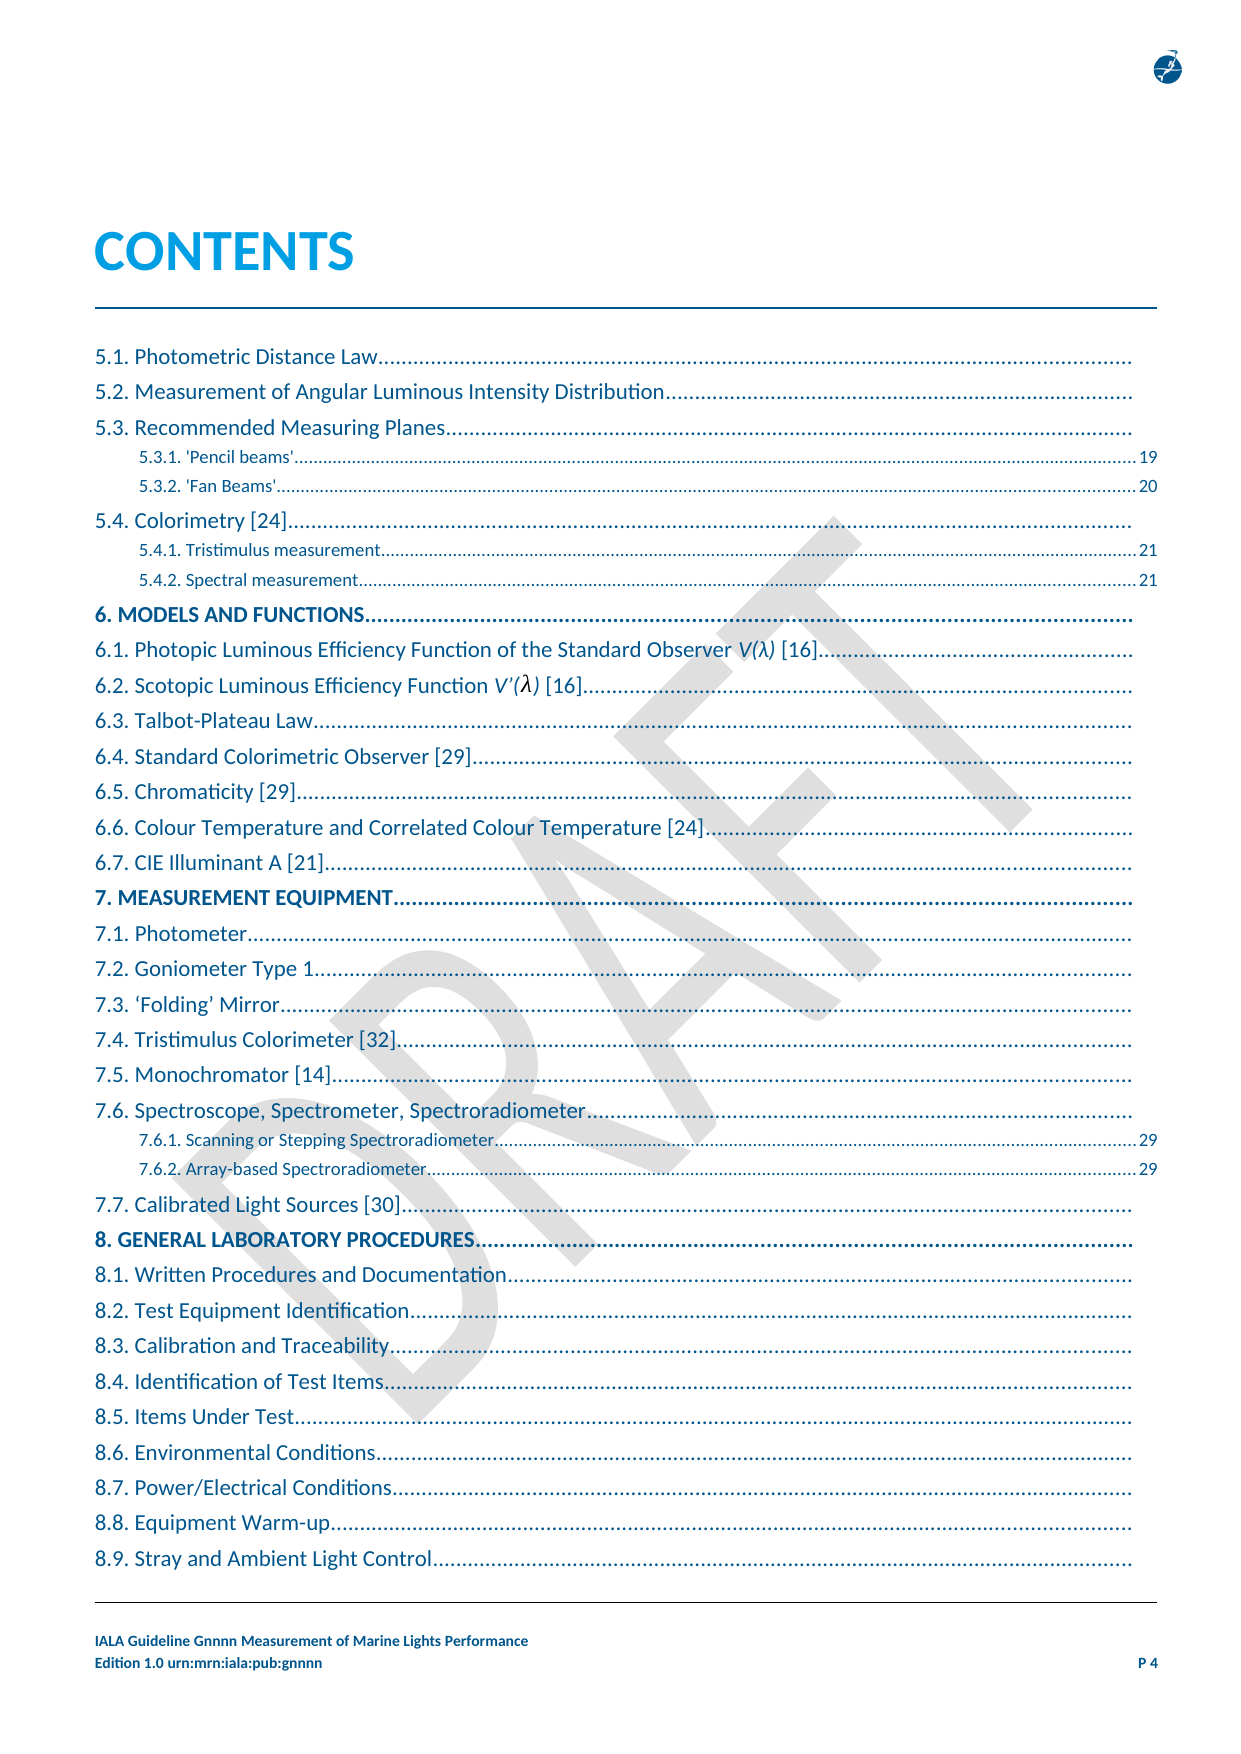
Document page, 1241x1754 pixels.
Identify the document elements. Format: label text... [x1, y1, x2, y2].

text 5.4. Colorimetry [24] 21 [94, 503, 1113, 534]
text 6.6. Colour Temperature and Correlated Colour Temperature [24] 24 [94, 809, 1113, 841]
text 7.5. Monochromator [14] 28 [94, 1057, 1113, 1088]
text 7.1. Photometer 25 [94, 916, 1113, 947]
text 5.3. Recommended Measuring Planes 19 [94, 409, 1113, 441]
text 7.6.1. Scanning or Stepping Spectroradiometer 29 [139, 1128, 1157, 1151]
text 5.1. Photometric Distance Law 18 [94, 338, 1113, 370]
text 6.2. Scotopic Luminous Efficiency Function V’() [16] 22 [94, 668, 1113, 699]
text 8.6. Environmental Conditions 31 [94, 1434, 1113, 1466]
text 8. GENERAL LABORATORY PROCEDURES 29 [94, 1222, 1113, 1253]
text 8.8. Equipment Warm-up 31 [94, 1505, 1113, 1536]
text 8.2. Test Equipment Identification 29 [94, 1293, 1113, 1324]
text 8.7. Power/Electrical Conditions 31 [94, 1470, 1113, 1501]
text 7.6.2. Array-based Spectroradiometer 29 [139, 1157, 1157, 1180]
text 5.3.2. 'Fan Beams' 20 [139, 474, 1157, 497]
text 7. MEASUREMENT EQUIPMENT 25 [94, 880, 1113, 911]
text 7.7. Calibrated Light Sources [30] 29 [94, 1186, 1113, 1218]
picture [1122, 0, 1241, 119]
text 5.2. Measurement of Angular Luminous Intensity Distribution 18 [94, 374, 1113, 405]
text 6.4. Standard Colorimetric Observer [29] 23 [94, 738, 1113, 770]
text 8.1. Written Procedures and Documentation 29 [94, 1257, 1113, 1288]
text 6.7. CIE Illuminant A [21] 25 [94, 845, 1113, 876]
text 6.1. Photopic Luminous Efficiency Function of the Standard Observer V(λ) [16] 21 [94, 632, 1113, 663]
text 5.4.2. Spectral measurement 21 [139, 568, 1157, 591]
text 6.3. Talbot-Plateau Law 22 [94, 703, 1113, 734]
text 5.4.1. Tristimulus measurement 21 [139, 538, 1157, 561]
text 6.5. Chromaticity [29] 23 [94, 774, 1113, 805]
text 8.3. Calibration and Traceability 30 [94, 1328, 1113, 1359]
text 8.4. Identification of Test Items 30 [94, 1363, 1113, 1395]
text 7.2. Goniometer Type 1 26 [94, 951, 1113, 982]
text 7.3. ‘Folding’ Mirror 26 [94, 986, 1113, 1018]
text 5.3.1. 'Pencil beams' 19 [139, 445, 1157, 468]
text 8.9. Stray and Ambient Light Control 31 [94, 1541, 1113, 1572]
text 7.6. Spectroscope, Spectrometer, Spectroradiometer 28 [94, 1093, 1113, 1124]
text 7.4. Tristimulus Colorimeter [32] 27 [94, 1022, 1113, 1053]
text 8.5. Items Under Test 30 [94, 1399, 1113, 1430]
text 6. MODELS AND FUNCTIONS 21 [94, 597, 1113, 628]
